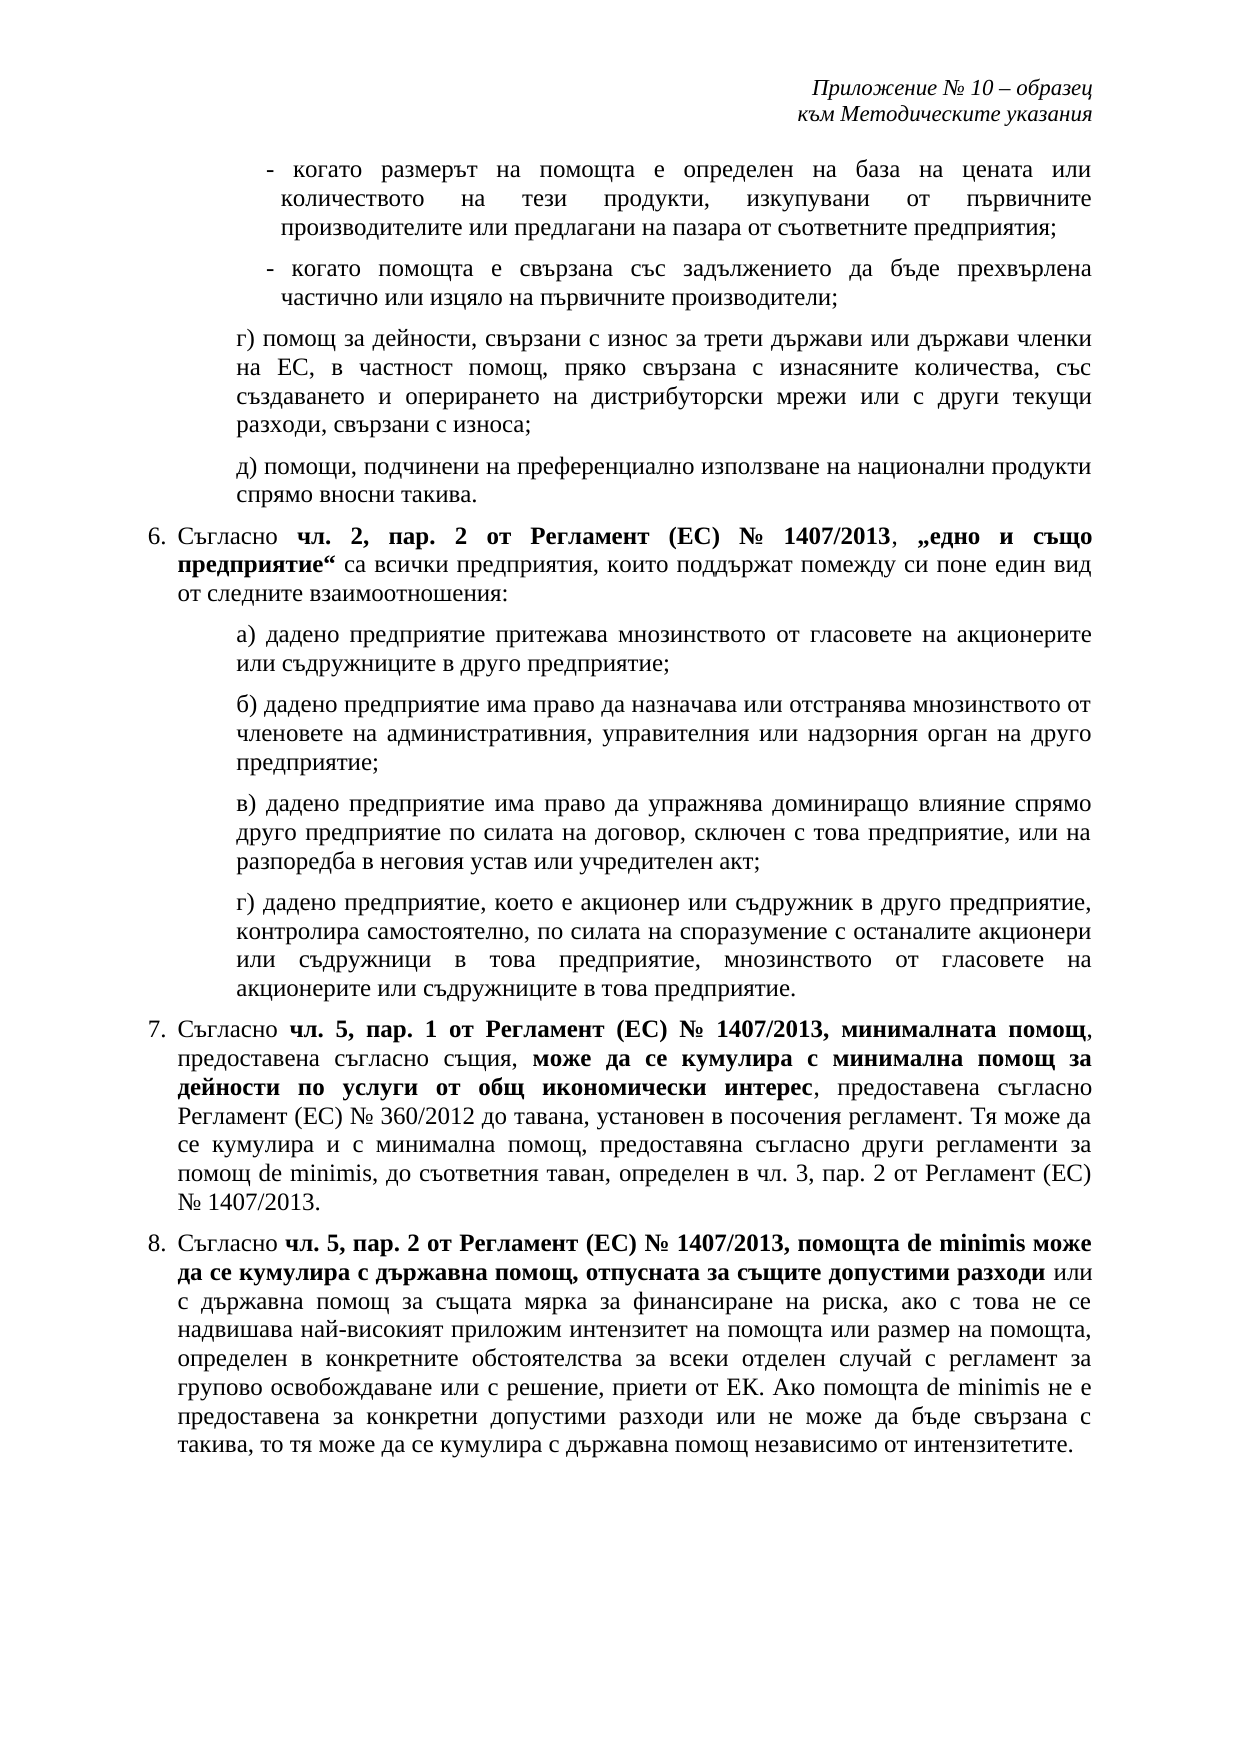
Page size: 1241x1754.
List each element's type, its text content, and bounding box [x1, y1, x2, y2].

list Съгласно чл. 5, пар. 2 от Регламент (ЕС) № 1407/2013, помощта de minimis може да се кумулира с държавна помощ, отпусната за същите допустими разходи или с държавна помощ за същата мярка за финансиране на риска, ако с това не се надвишава най-високият приложим интензитет на помощта или размер на помощта, определен в конкретните обстоятелства за всеки отделен случай с регламент за групово освобождаване или с решение, приети от ЕК. Ако помощта de minimis не е предоставена за конкретни допустими разходи или не може да бъде свързана с такива, то тя може да се кумулира с държавна помощ независимо от интензитетите. [148, 1228, 1093, 1458]
list - когато помощта е свързана със задължението да бъде прехвърлена частично или изцяло на първичните производители; [266, 253, 1093, 311]
list - когато размерът на помощта е определен на база на цената или количеството на тези продукти, изкупувани от първичните производителите или предлагани на пазара от съответните предприятия; [266, 154, 1093, 241]
list г) помощ за дейности, свързани с износ за трети държави или държави членки на ЕС, в частност помощ, пряко свързана с изнасяните количества, със създаването и оперирането на дистрибуторски мрежи или с други текущи разходи, свързани с износа; [236, 323, 1093, 438]
text в) дадено предприятие има право да упражнява доминиращо влияние спрямо друго предприятие по силата на договор, сключен с това предприятие, или на разпоредба в неговия устав или учредителен акт; [236, 788, 1093, 874]
text г) дадено предприятие, което е акционер или съдружник в друго предприятие, контролира самостоятелно, по силата на споразумение с останалите акционери или съдружници в това предприятие, мнозинството от гласовете на акционерите или съдружниците в това предприятие. [236, 887, 1093, 1002]
text а) дадено предприятие притежава мнозинството от гласовете на акционерите или съдружниците в друго предприятие; [236, 619, 1093, 677]
list Съгласно чл. 2, пар. 2 от Регламент (ЕС) № 1407/2013, „едно и също предприятие“ са всички предприятия, които поддържат помежду си поне един вид от следните взаимоотношения: [148, 521, 1093, 607]
text б) дадено предприятие има право да назначава или отстранява мнозинството от членовете на административния, управителния или надзорния орган на друго предприятие; [236, 689, 1093, 776]
list Съгласно чл. 5, пар. 1 от Регламент (ЕС) № 1407/2013, минималната помощ, предоставена съгласно същия, може да се кумулира с минимална помощ за дейности по услуги от общ икономически интерес, предоставена съгласно Регламент (ЕС) № 360/2012 до тавана, установен в посочения регламент. Тя може да се кумулира и с минимална помощ, предоставяна съгласно други регламенти за помощ de minimis, до съответния таван, определен в чл. 3, пар. 2 от Регламент (ЕС) № 1407/2013. [148, 1014, 1093, 1216]
list д) помощи, подчинени на преференциално използване на национални продукти спрямо вносни такива. [236, 451, 1093, 508]
